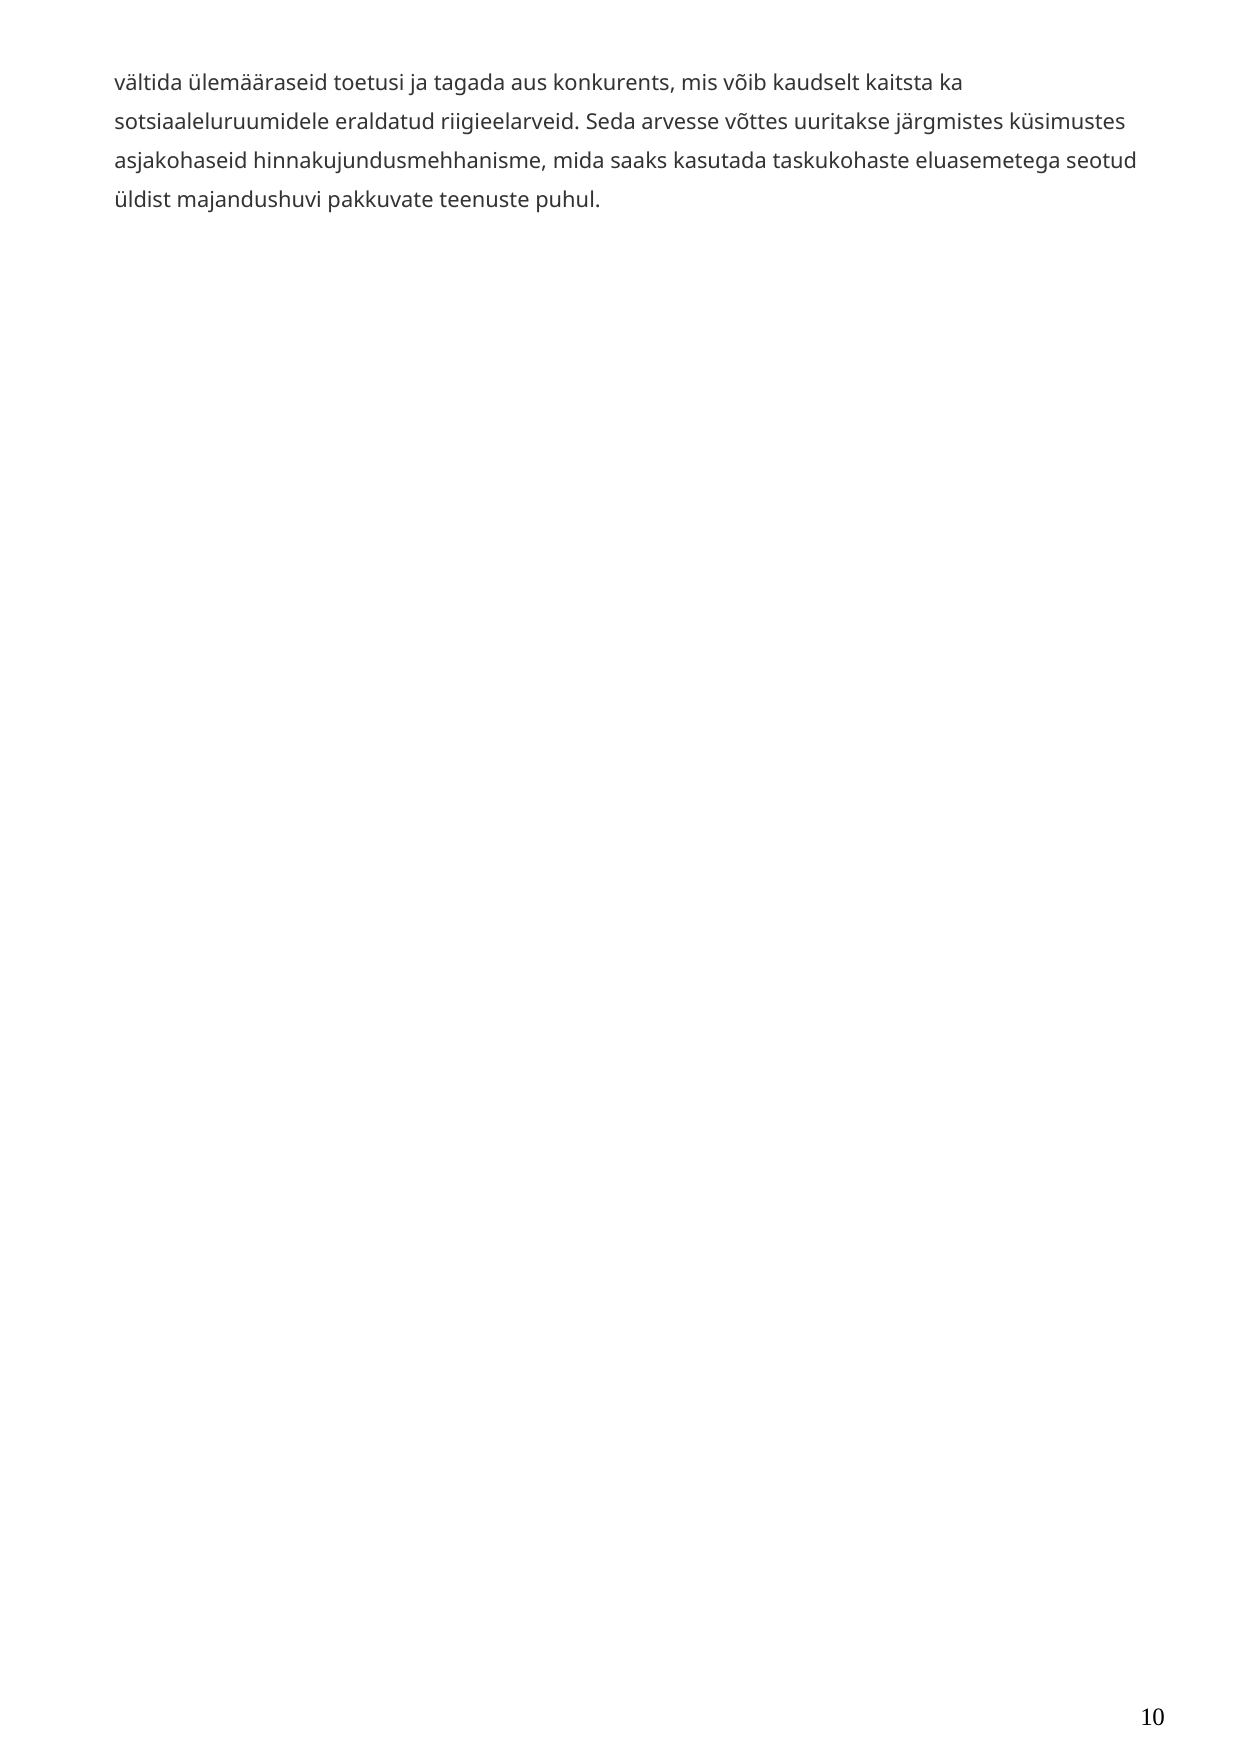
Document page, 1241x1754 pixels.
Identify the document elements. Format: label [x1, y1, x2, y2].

text [102, 67, 1154, 213]
